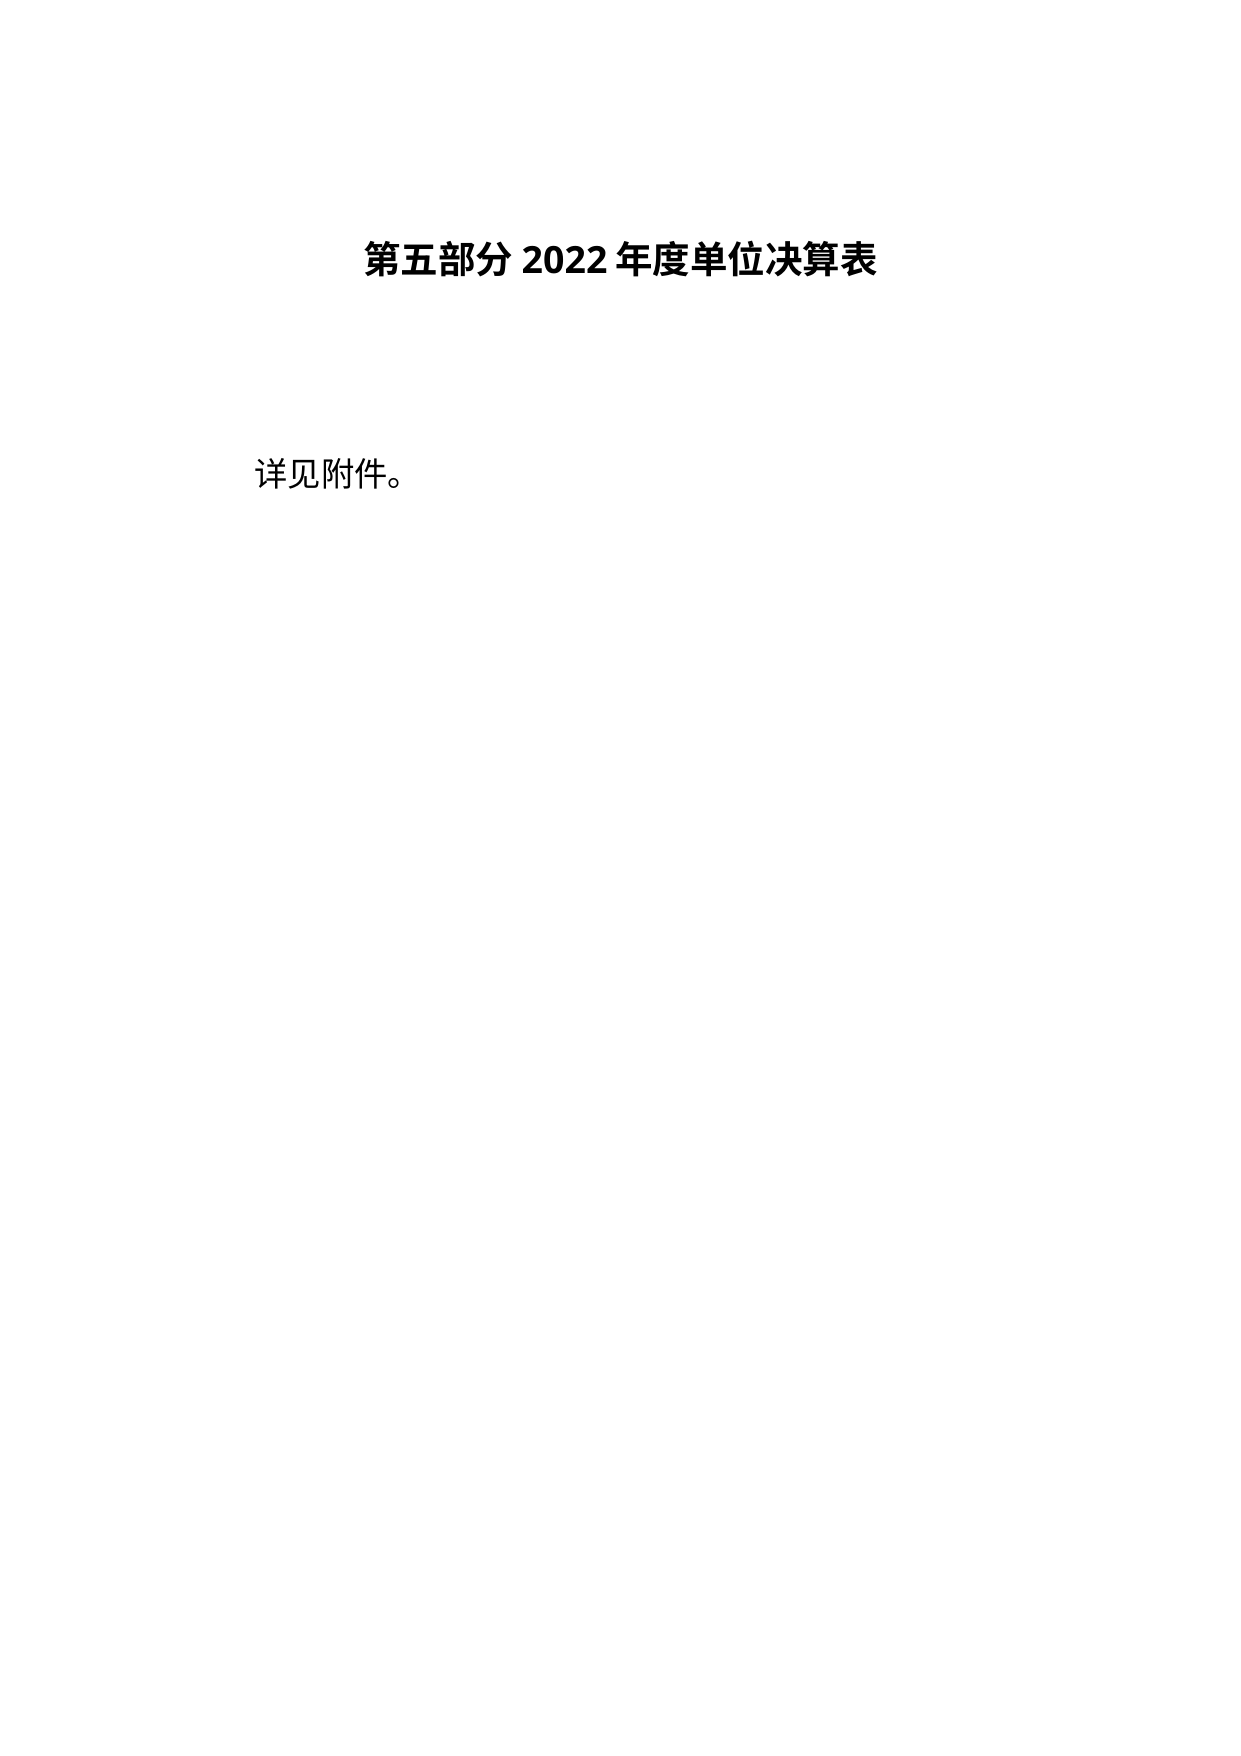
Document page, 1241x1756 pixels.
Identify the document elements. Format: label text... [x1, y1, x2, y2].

text 详见附件。 [187, 440, 1053, 505]
subtitle 第五部分 2022年度单位决算表 [187, 224, 1053, 289]
